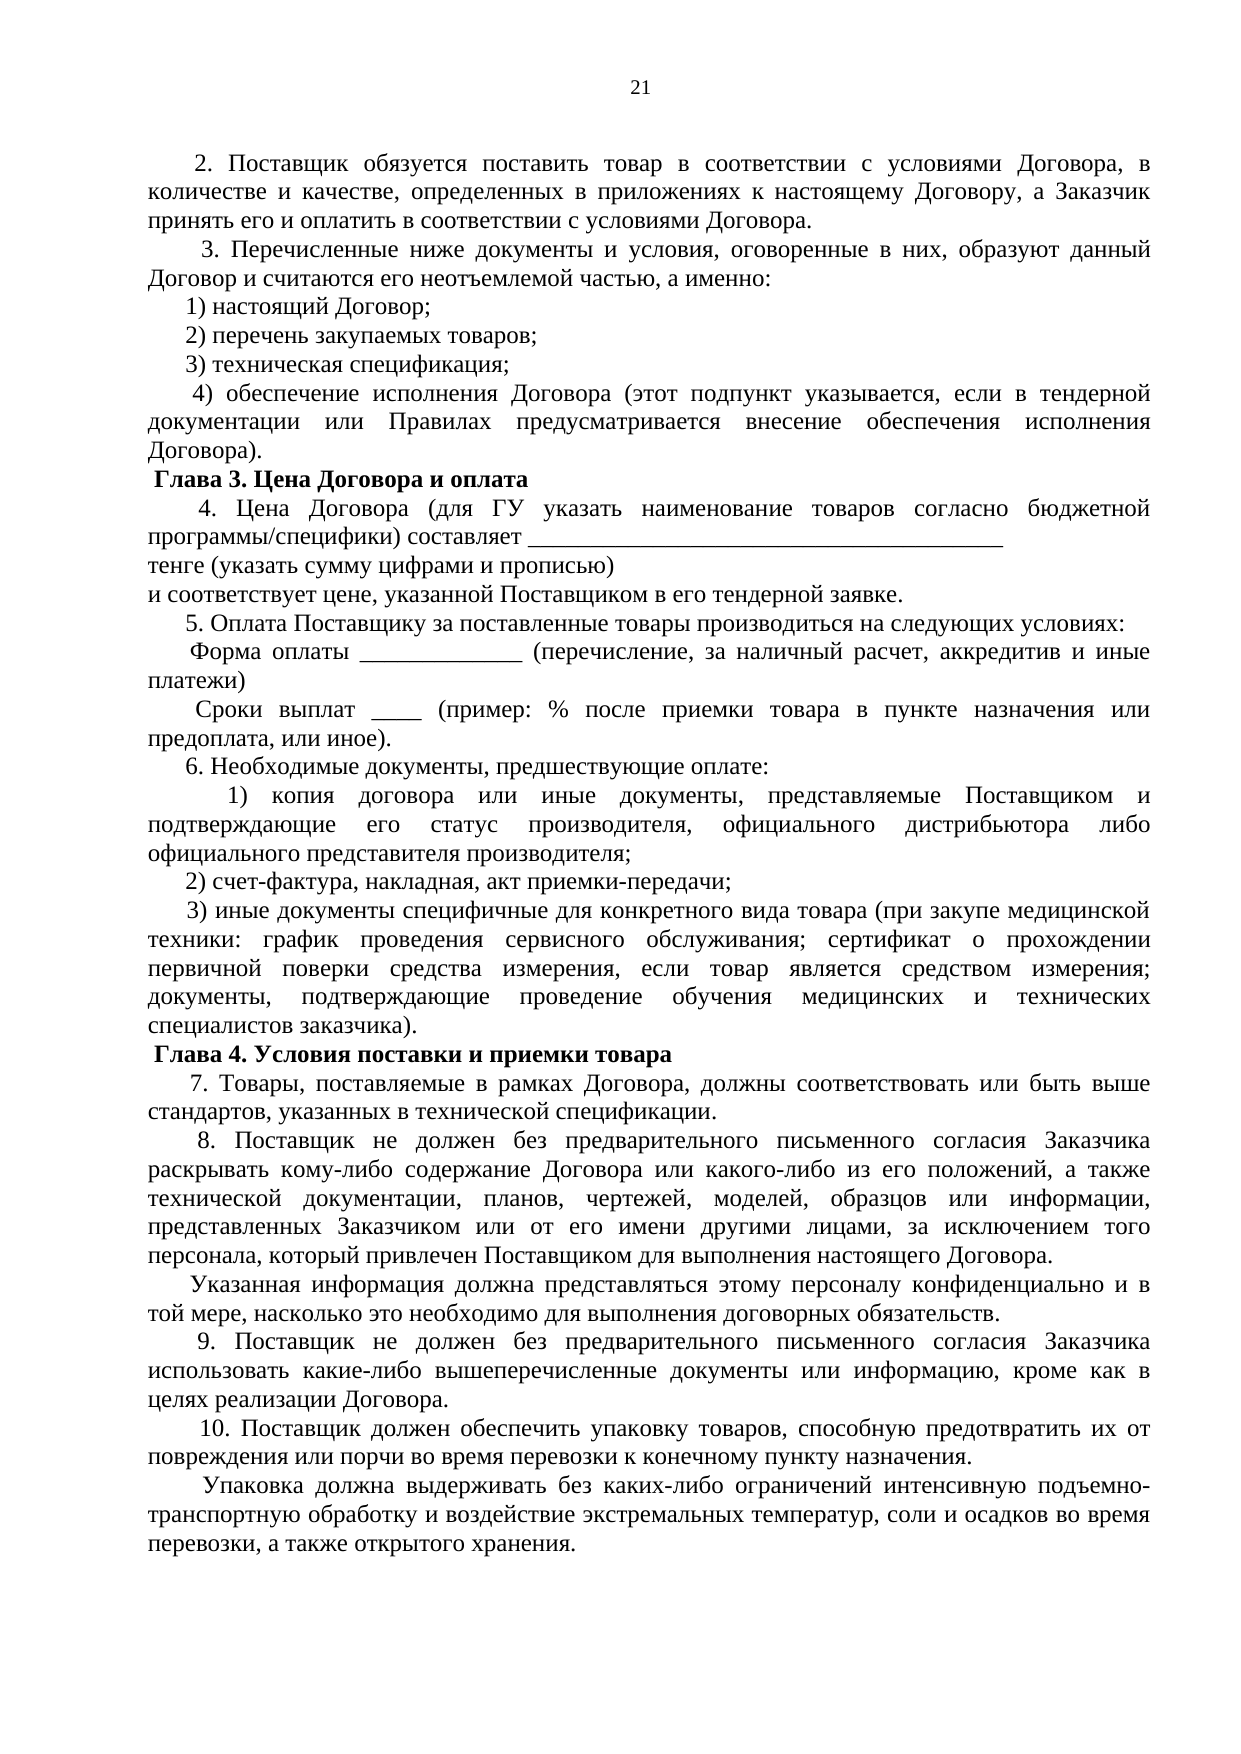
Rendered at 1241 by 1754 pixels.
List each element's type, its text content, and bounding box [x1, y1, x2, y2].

text 2. Поставщик обязуется поставить товар в соответствии с условиями Договора, в количестве и качестве, определенных в приложениях к настоящему Договору, а Заказчик принять его и оплатить в соответствии с условиями Договора. [148, 148, 1152, 234]
text 8. Поставщик не должен без предварительного письменного согласия Заказчика раскрывать кому-либо содержание Договора или какого-либо из его положений, а также технической документации, планов, чертежей, моделей, образцов или информации, представленных Заказчиком или от его имени другими лицами, за исключением того персонала, который привлечен Поставщиком для выполнения настоящего Договора. [148, 1125, 1152, 1269]
text Сроки выплат ____ (пример: % после приемки товара в пункте назначения или предоплата, или иное). [148, 694, 1152, 751]
text Глава 4. Условия поставки и приемки товара [148, 1039, 1152, 1068]
text 3) иные документы специфичные для конкретного вида товара (при закупе медицинской техники: график проведения сервисного обслуживания; сертификат о прохождении первичной поверки средства измерения, если товар является средством измерения; документы, подтверждающие проведение обучения медицинских и технических специалистов заказчика). [148, 895, 1152, 1039]
text 1) копия договора или иные документы, представляемые Поставщиком и подтверждающие его статус производителя, официального дистрибьютора либо официального представителя производителя; [148, 780, 1152, 866]
text Форма оплаты _____________ (перечисление, за наличный расчет, аккредитив и иные платежи) [148, 636, 1152, 694]
text 5. Оплата Поставщику за поставленные товары производиться на следующих условиях: [148, 608, 1152, 636]
text Указанная информация должна представляться этому персоналу конфиденциально и в той мере, насколько это необходимо для выполнения договорных обязательств. [148, 1269, 1152, 1326]
text Упаковка должна выдерживать без каких-либо ограничений интенсивную подъемно-транспортную обработку и воздействие экстремальных температур, соли и осадков во время перевозки, а также открытого хранения. [148, 1470, 1152, 1556]
text 2) перечень закупаемых товаров; [148, 320, 1152, 349]
text 1) настоящий Договор; [148, 291, 1152, 320]
text 4) обеспечение исполнения Договора (этот подпункт указывается, если в тендерной документации или Правилах предусматривается внесение обеспечения исполнения Договора). [148, 378, 1152, 464]
text 9. Поставщик не должен без предварительного письменного согласия Заказчика использовать какие-либо вышеперечисленные документы или информацию, кроме как в целях реализации Договора. [148, 1326, 1152, 1413]
text Глава 3. Цена Договора и оплата [148, 464, 1152, 493]
text 3. Перечисленные ниже документы и условия, оговоренные в них, образуют данный Договор и считаются его неотъемлемой частью, а именно: [148, 234, 1152, 291]
text 4. Цена Договора (для ГУ указать наименование товаров согласно бюджетной программы/специфики) составляет ______________________________________ [148, 493, 1152, 550]
text 3) техническая спецификация; [148, 349, 1152, 378]
text 7. Товары, поставляемые в рамках Договора, должны соответствовать или быть выше стандартов, указанных в технической спецификации. [148, 1068, 1152, 1125]
text тенге (указать сумму цифрами и прописью) [148, 550, 1152, 579]
text 2) счет-фактура, накладная, акт приемки-передачи; [148, 866, 1152, 895]
text и соответствует цене, указанной Поставщиком в его тендерной заявке. [148, 579, 1152, 608]
text 10. Поставщик должен обеспечить упаковку товаров, способную предотвратить их от повреждения или порчи во время перевозки к конечному пункту назначения. [148, 1413, 1152, 1470]
text 6. Необходимые документы, предшествующие оплате: [148, 751, 1152, 780]
